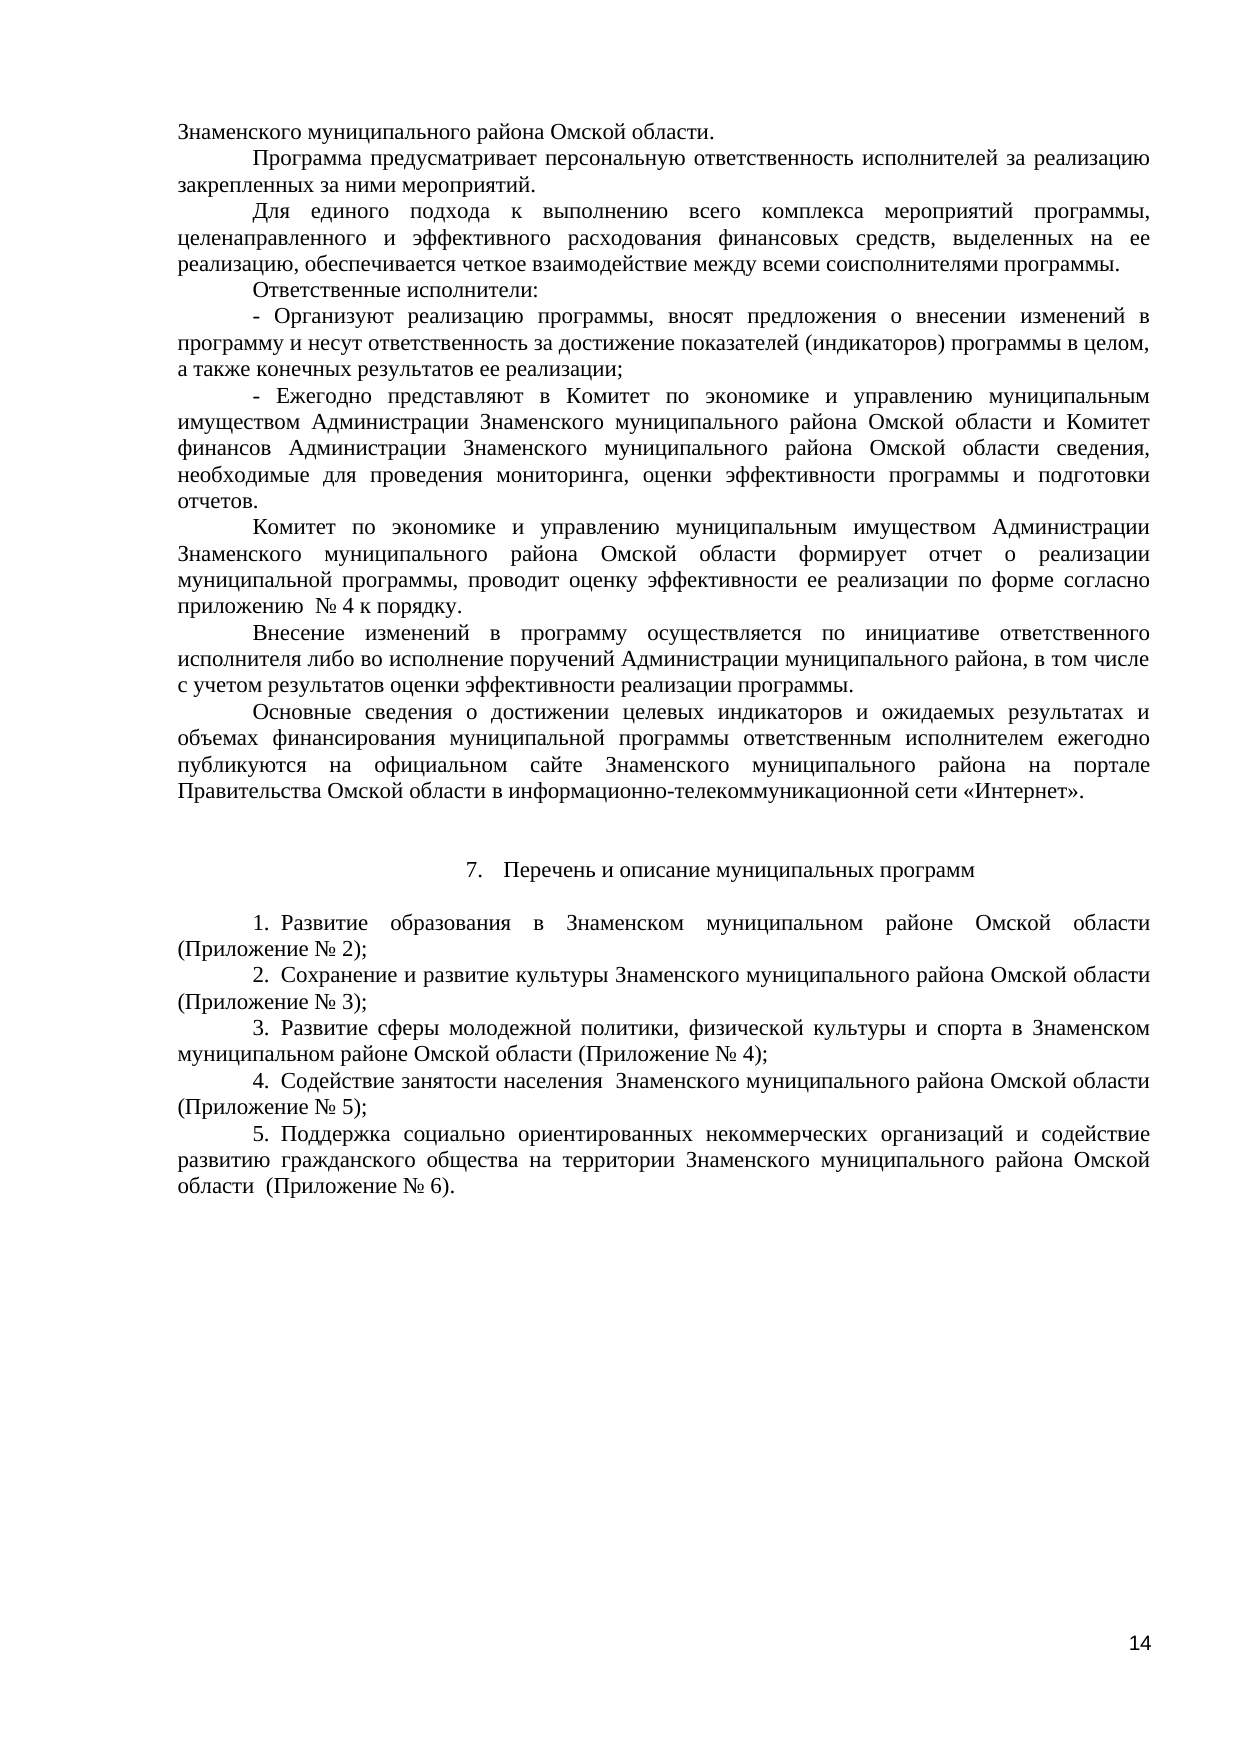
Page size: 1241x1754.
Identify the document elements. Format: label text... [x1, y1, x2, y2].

text Программа предусматривает персональную ответственность исполнителей за реализацию закрепленных за ними мероприятий. [177, 144, 1152, 197]
list Содействие занятости населения Знаменского муниципального района Омской области (Приложение № 5); [177, 1067, 1152, 1119]
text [177, 118, 1152, 144]
list Поддержка социально ориентированных некоммерческих организаций и содействие развитию гражданского общества на территории Знаменского муниципального района Омской области (Приложение № 6). [177, 1119, 1152, 1199]
text - Ежегодно представляют в Комитет по экономике и управлению муниципальным имуществом Администрации Знаменского муниципального района Омской области и Комитет финансов Администрации Знаменского муниципального района Омской области сведения, необходимые для проведения мониторинга, оценки эффективности программы и подготовки отчетов. [177, 382, 1152, 513]
text Для единого подхода к выполнению всего комплекса мероприятий программы, целенаправленного и эффективного расходования финансовых средств, выделенных на ее реализацию, обеспечивается четкое взаимодействие между всеми соисполнителями программы. [177, 197, 1152, 276]
text Ответственные исполнители: [177, 276, 1152, 303]
list Перечень и описание муниципальных программ [290, 856, 1152, 882]
text - Организуют реализацию программы, вносят предложения о внесении изменений в программу и несут ответственность за достижение показателей (индикаторов) программы в целом, а также конечных результатов ее реализации; [177, 303, 1152, 382]
list Развитие образования в Знаменском муниципальном районе Омской области (Приложение № 2); [177, 909, 1152, 961]
list Сохранение и развитие культуры Знаменского муниципального района Омской области (Приложение № 3); [177, 961, 1152, 1014]
text Комитет по экономике и управлению муниципальным имуществом Администрации Знаменского муниципального района Омской области формирует отчет о реализации муниципальной программы, проводит оценку эффективности ее реализации по форме согласно приложению № 4 к порядку. [177, 513, 1152, 619]
text Внесение изменений в программу осуществляется по инициативе ответственного исполнителя либо во исполнение поручений Администрации муниципального района, в том числе с учетом результатов оценки эффективности реализации программы. [177, 619, 1152, 698]
text Основные сведения о достижении целевых индикаторов и ожидаемых результатах и объемах финансирования муниципальной программы ответственным исполнителем ежегодно публикуются на официальном сайте Знаменского муниципального района на портале Правительства Омской области в информационно-телекоммуникационной сети «Интернет». [177, 698, 1152, 803]
list Развитие сферы молодежной политики, физической культуры и спорта в Знаменском муниципальном районе Омской области (Приложение № 4); [177, 1014, 1152, 1067]
